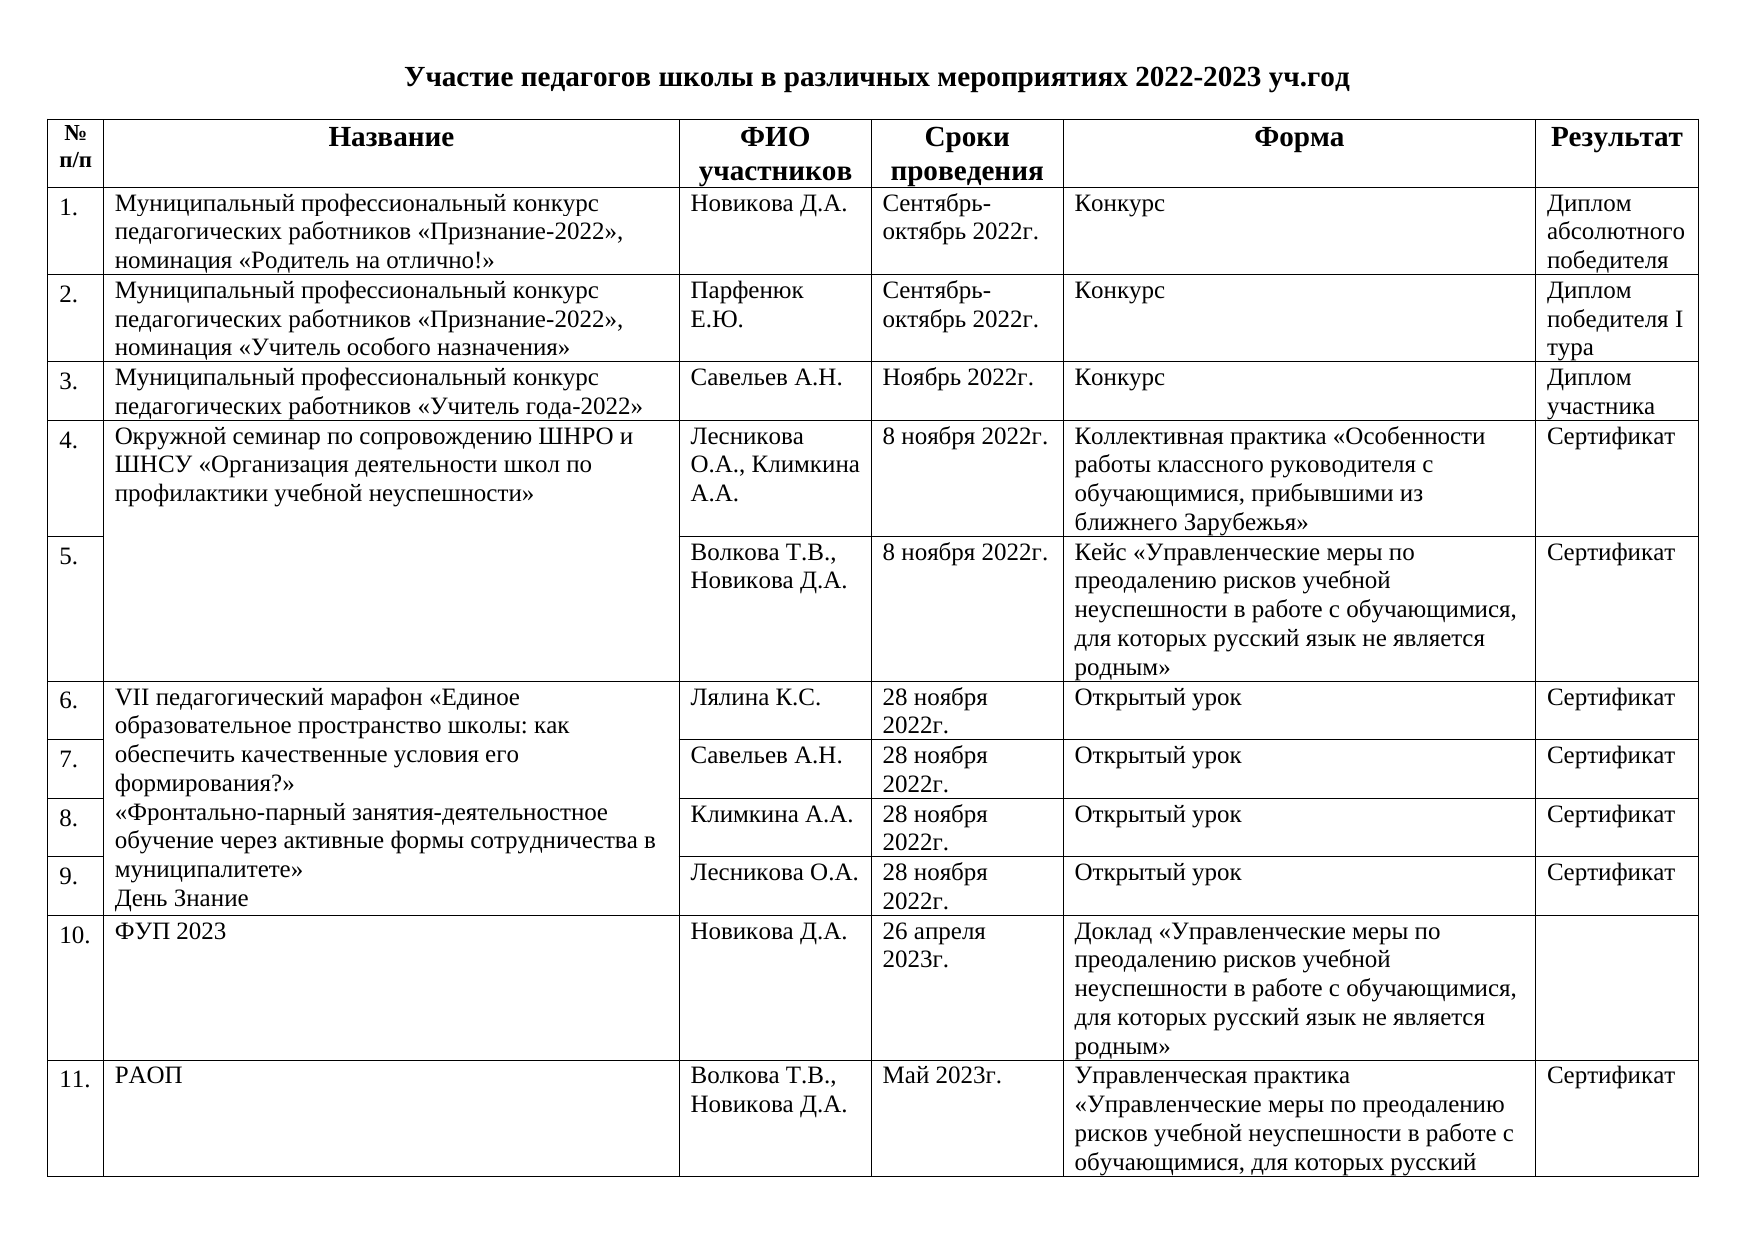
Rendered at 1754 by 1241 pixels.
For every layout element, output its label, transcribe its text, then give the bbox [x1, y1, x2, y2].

table_cell Окружной семинар по сопровождению ШНРО и ШНСУ «Организация деятельности школ по профилактики учебной неуспешности» [104, 421, 679, 681]
table_cell РАОП [104, 1061, 679, 1176]
table_cell Сентябрь-октябрь 2022г. [872, 275, 1063, 361]
table_cell [48, 537, 103, 681]
table_header № п/п [48, 120, 103, 187]
table_cell Сертификат [1536, 682, 1698, 739]
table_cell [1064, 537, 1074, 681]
table_cell Конкурс [1064, 362, 1535, 420]
table_cell Климкина А.А. [680, 799, 871, 856]
table_cell Доклад «Управленческие меры по преодалению рисков учебной неуспешности в работе с обучающимися, для которых русский язык не является родным» [1064, 916, 1535, 1059]
table_cell Новикова Д.А. [680, 916, 871, 1059]
table_cell 26 апреля 2023г. [872, 916, 1063, 1059]
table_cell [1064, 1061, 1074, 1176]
table_cell Коллективная практика «Особенности работы классного руководителя с обучающимися, прибывшими из ближнего Зарубежья» [1064, 421, 1535, 536]
table_cell Муниципальный профессиональный конкурс педагогических работников «Признание-2022», номинация «Учитель особого назначения» [104, 275, 679, 361]
table_cell Лесникова О.А. [680, 857, 871, 915]
table_cell Сертификат [1536, 857, 1698, 915]
table_cell Конкурс [1064, 188, 1535, 274]
table_cell Муниципальный профессиональный конкурс педагогических работников «Признание-2022», номинация «Родитель на отлично!» [495, 188, 679, 274]
table_cell Сертификат [1536, 740, 1698, 798]
table_header ФИО участников [680, 120, 871, 187]
table_cell [1536, 916, 1698, 1059]
table_cell [48, 682, 103, 739]
table_header Результат [1536, 120, 1698, 187]
table_cell 8 ноября 2022г. [872, 421, 1063, 536]
table_cell 28 ноября 2022г. [949, 857, 1063, 915]
table_cell Диплом участника [1631, 362, 1698, 420]
table_cell Открытый урок [1064, 740, 1535, 798]
table_cell [48, 916, 103, 1059]
table_cell Кейс «Управленческие меры по преодалению рисков учебной неуспешности в работе с обучающимися, для которых русский язык не является родным» [1171, 537, 1535, 681]
table_cell ФУП 2023 [104, 916, 679, 1059]
table_cell Сертификат [1536, 537, 1698, 681]
table_cell Савельев А.Н. [680, 362, 871, 420]
table_cell Савельев А.Н. [680, 740, 871, 798]
table_cell Сертификат [1536, 421, 1698, 536]
table_cell Сертификат [1536, 1061, 1698, 1176]
table_header Название [104, 120, 679, 187]
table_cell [680, 1061, 871, 1176]
table_cell Сентябрь-октябрь 2022г. [872, 188, 1063, 274]
table_header Сроки проведения [872, 120, 1063, 187]
table_cell VII педагогический марафон «Единое образовательное пространство школы: как обеспечить качественные условия его формирования?» «Фронтально-парный занятия-деятельностное обучение через активные формы сотрудничества в муниципалитете» День Знание [104, 682, 679, 915]
table_cell Новикова Д.А. [680, 188, 871, 274]
table_cell Открытый урок [1064, 857, 1535, 915]
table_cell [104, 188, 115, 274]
table_cell [48, 188, 103, 274]
table_cell 28 ноября 2022г. [949, 740, 1063, 798]
table_cell Конкурс [1064, 275, 1535, 361]
table_cell [48, 421, 103, 536]
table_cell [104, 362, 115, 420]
table_cell [48, 857, 103, 915]
table_cell [48, 362, 103, 420]
table_cell 28 ноября 2022г. [872, 799, 1063, 856]
table_cell Сертификат [1536, 799, 1698, 856]
table_cell [48, 799, 103, 856]
text Участие педагогов школы в различных мероприятиях 2022-2023 уч.год [59, 59, 1695, 93]
table_cell Май 2023г. [872, 1061, 1063, 1176]
table_cell [48, 1061, 103, 1176]
table_cell Парфенюк Е.Ю. [680, 275, 871, 361]
table_header Форма [1064, 120, 1535, 187]
table_cell Ноябрь 2022г. [872, 362, 1063, 420]
table_cell Лесникова О.А., Климкина А.А. [680, 421, 871, 536]
table_cell 28 ноября 2022г. [949, 682, 1063, 739]
table_cell Диплом абсолютного победителя [1536, 188, 1698, 274]
table_cell 8 ноября 2022г. [872, 537, 1063, 681]
table_cell Волкова Т.В., Новикова Д.А. [680, 537, 871, 681]
table_cell Открытый урок [1064, 682, 1535, 739]
table_cell [48, 740, 103, 798]
table_cell Диплом победителя I тура [1536, 275, 1698, 361]
table_cell Открытый урок [1064, 799, 1535, 856]
table_cell [48, 275, 103, 361]
table_cell Лялина К.С. [680, 682, 871, 739]
